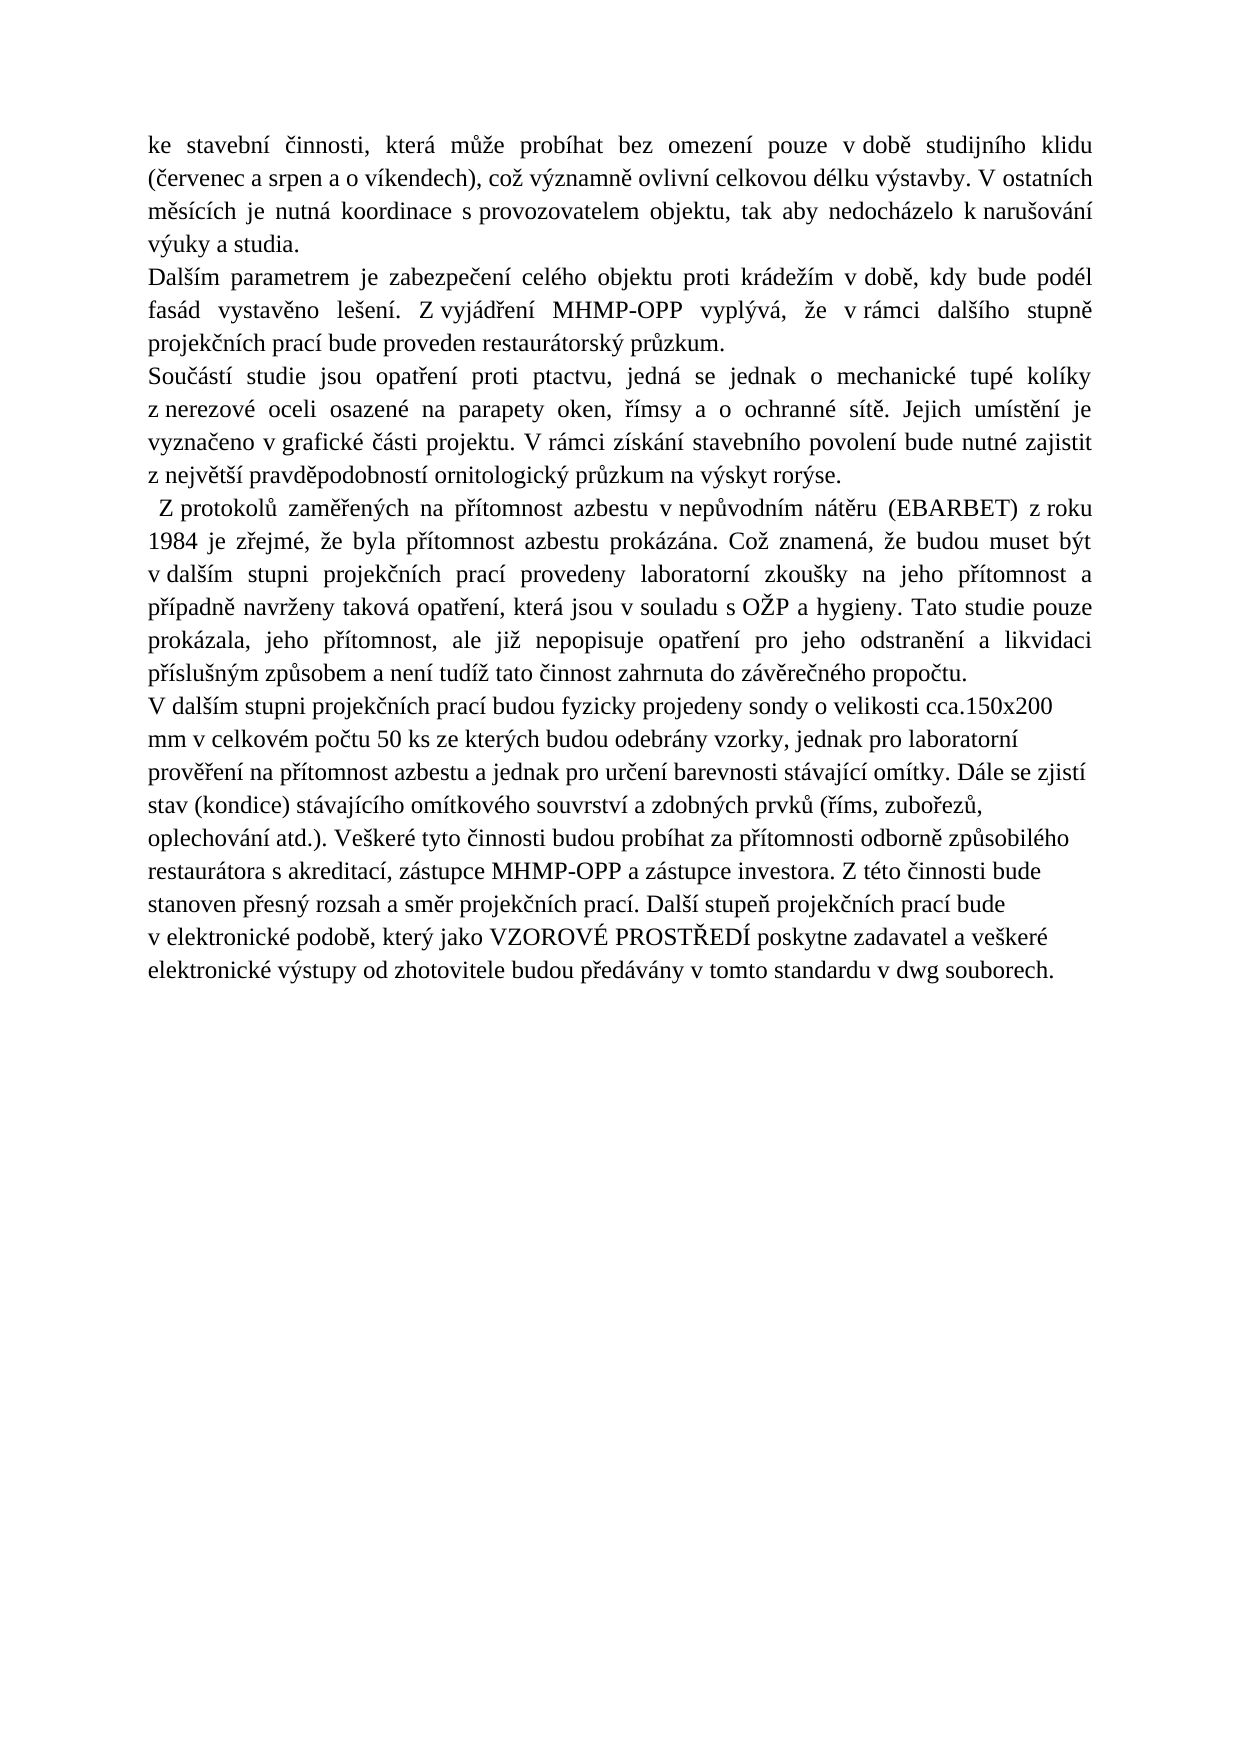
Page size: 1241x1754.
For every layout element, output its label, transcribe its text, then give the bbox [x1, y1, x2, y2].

text V dalším stupni projekčních prací budou fyzicky projedeny sondy o velikosti cca.150x200 mm v celkovém počtu 50 ks ze kterých budou odebrány vzorky, jednak pro laboratorní prověření na přítomnost azbestu a jednak pro určení barevnosti stávající omítky. Dále se zjistí stav (kondice) stávajícího omítkového souvrství a zdobných prvků (říms, zubořezů, oplechování atd.). Veškeré tyto činnosti budou probíhat za přítomnosti odborně způsobilého restaurátora s akreditací, zástupce MHMP-OPP a zástupce investora. Z této činnosti bude stanoven přesný rozsah a směr projekčních prací. Další stupeň projekčních prací bude v elektronické podobě, který jako VZOROVÉ PROSTŘEDÍ poskytne zadavatel a veškeré elektronické výstupy od zhotovitele budou předávány v tomto standardu v dwg souborech. [148, 691, 1093, 984]
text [148, 130, 1093, 258]
text Dalším parametrem je zabezpečení celého objektu proti krádežím v době, kdy bude podél fasád vystavěno lešení. Z vyjádření MHMP-OPP vyplývá, že v rámci dalšího stupně projekčních prací bude proveden restaurátorský průzkum. [148, 262, 1093, 357]
text Součástí studie jsou opatření proti ptactvu, jedná se jednak o mechanické tupé kolíky z nerezové oceli osazené na parapety oken, římsy a o ochranné sítě. Jejich umístění je vyznačeno v grafické části projektu. V rámci získání stavebního povolení bude nutné zajistit z největší pravděpodobností ornitologický průzkum na výskyt rorýse. [148, 361, 1093, 489]
text Z protokolů zaměřených na přítomnost azbestu v nepůvodním nátěru (EBARBET) z roku 1984 je zřejmé, že byla přítomnost azbestu prokázána. Což znamená, že budou muset být v dalším stupni projekčních prací provedeny laboratorní zkoušky na jeho přítomnost a případně navrženy taková opatření, která jsou v souladu s OŽP a hygieny. Tato studie pouze prokázala, jeho přítomnost, ale již nepopisuje opatření pro jeho odstranění a likvidaci příslušným způsobem a není tudíž tato činnost zahrnuta do závěrečného propočtu. [148, 493, 1093, 687]
